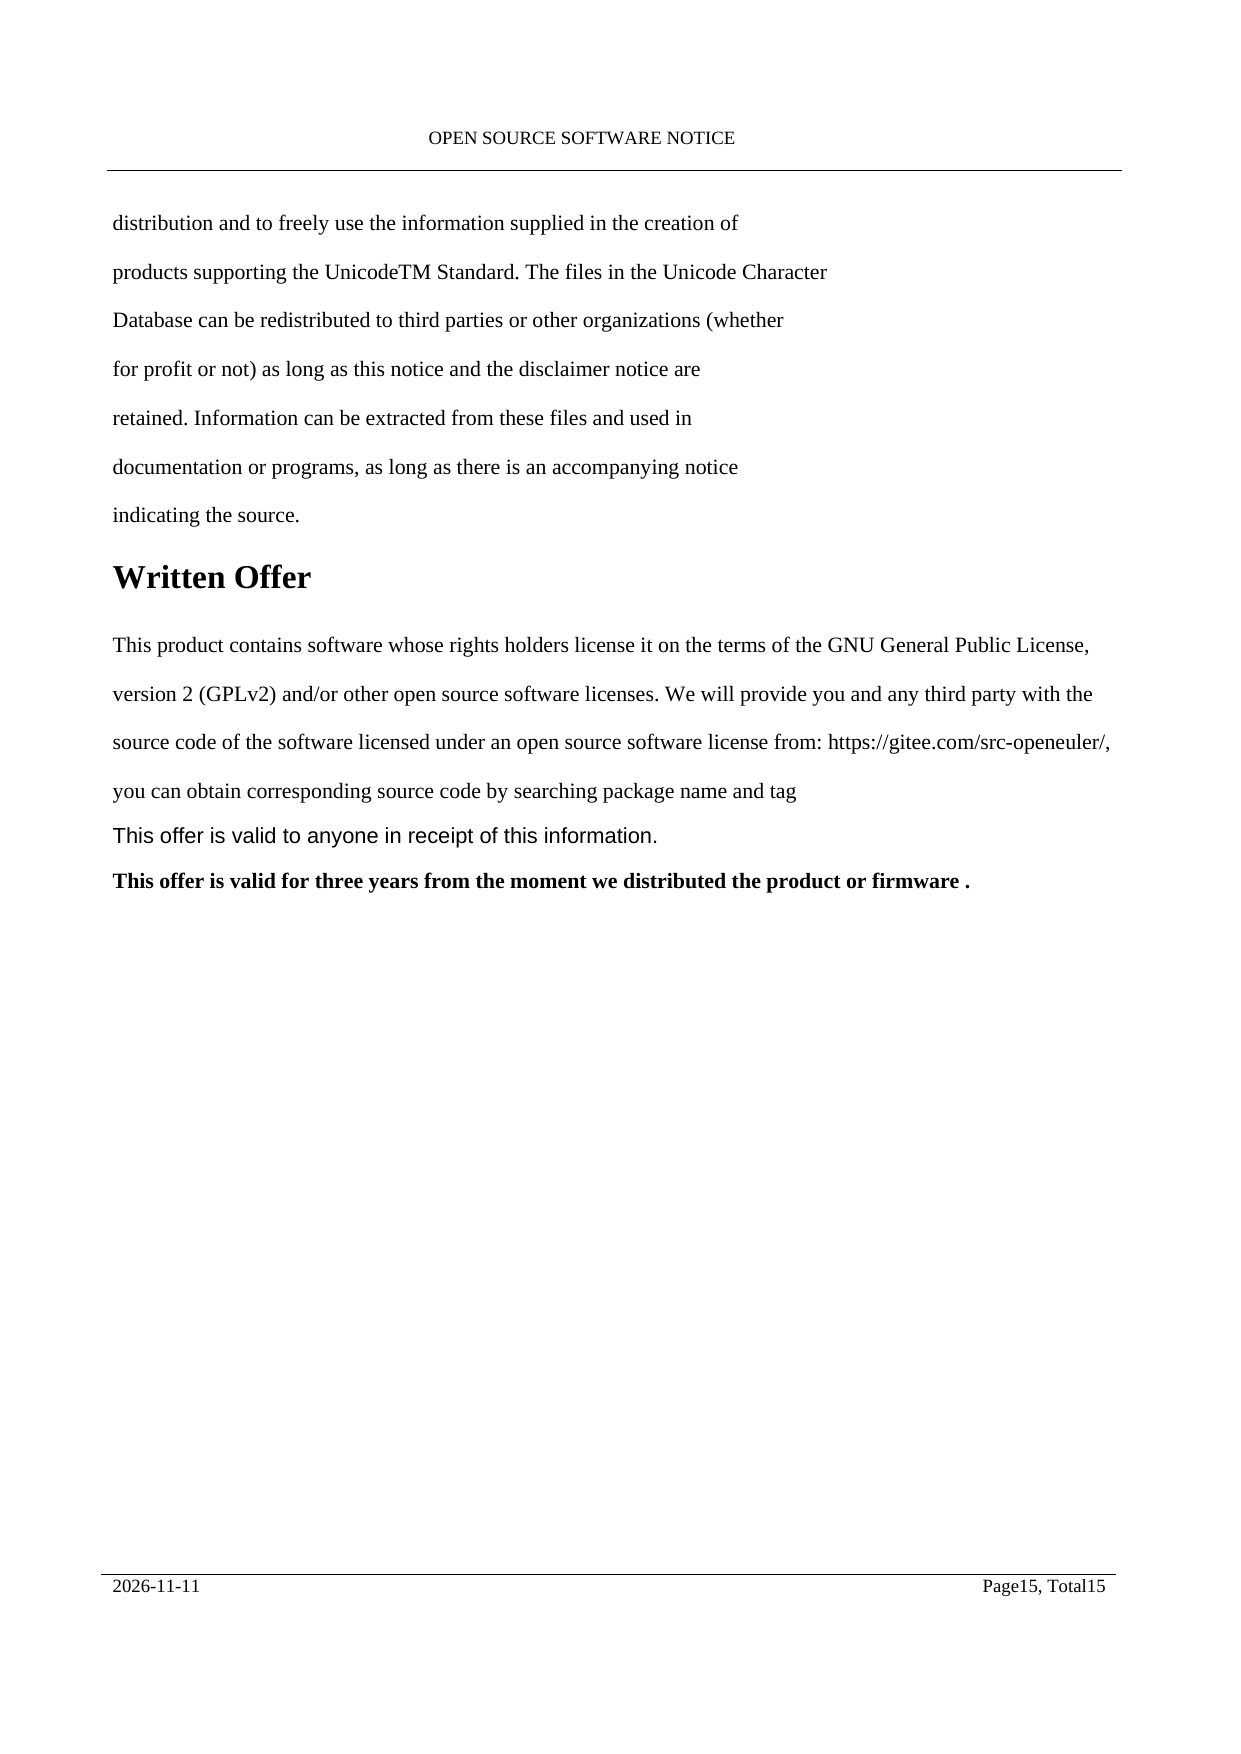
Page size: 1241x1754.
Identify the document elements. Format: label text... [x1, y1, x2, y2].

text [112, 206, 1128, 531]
text This offer is valid for three years from the moment we distributed the product or firmware . [112, 864, 1128, 897]
text This offer is valid to anyone in receipt of this information. [112, 819, 1128, 852]
text Written Offer [112, 544, 1128, 609]
text This product contains software whose rights holders license it on the terms of the GNU General Public License, version 2 (GPLv2) and/or other open source software licenses. We will provide you and any third party with the source code of the software licensed under an open source software license from: https://gitee.com/src-openeuler/, you can obtain corresponding source code by searching package name and tag [112, 628, 1128, 807]
